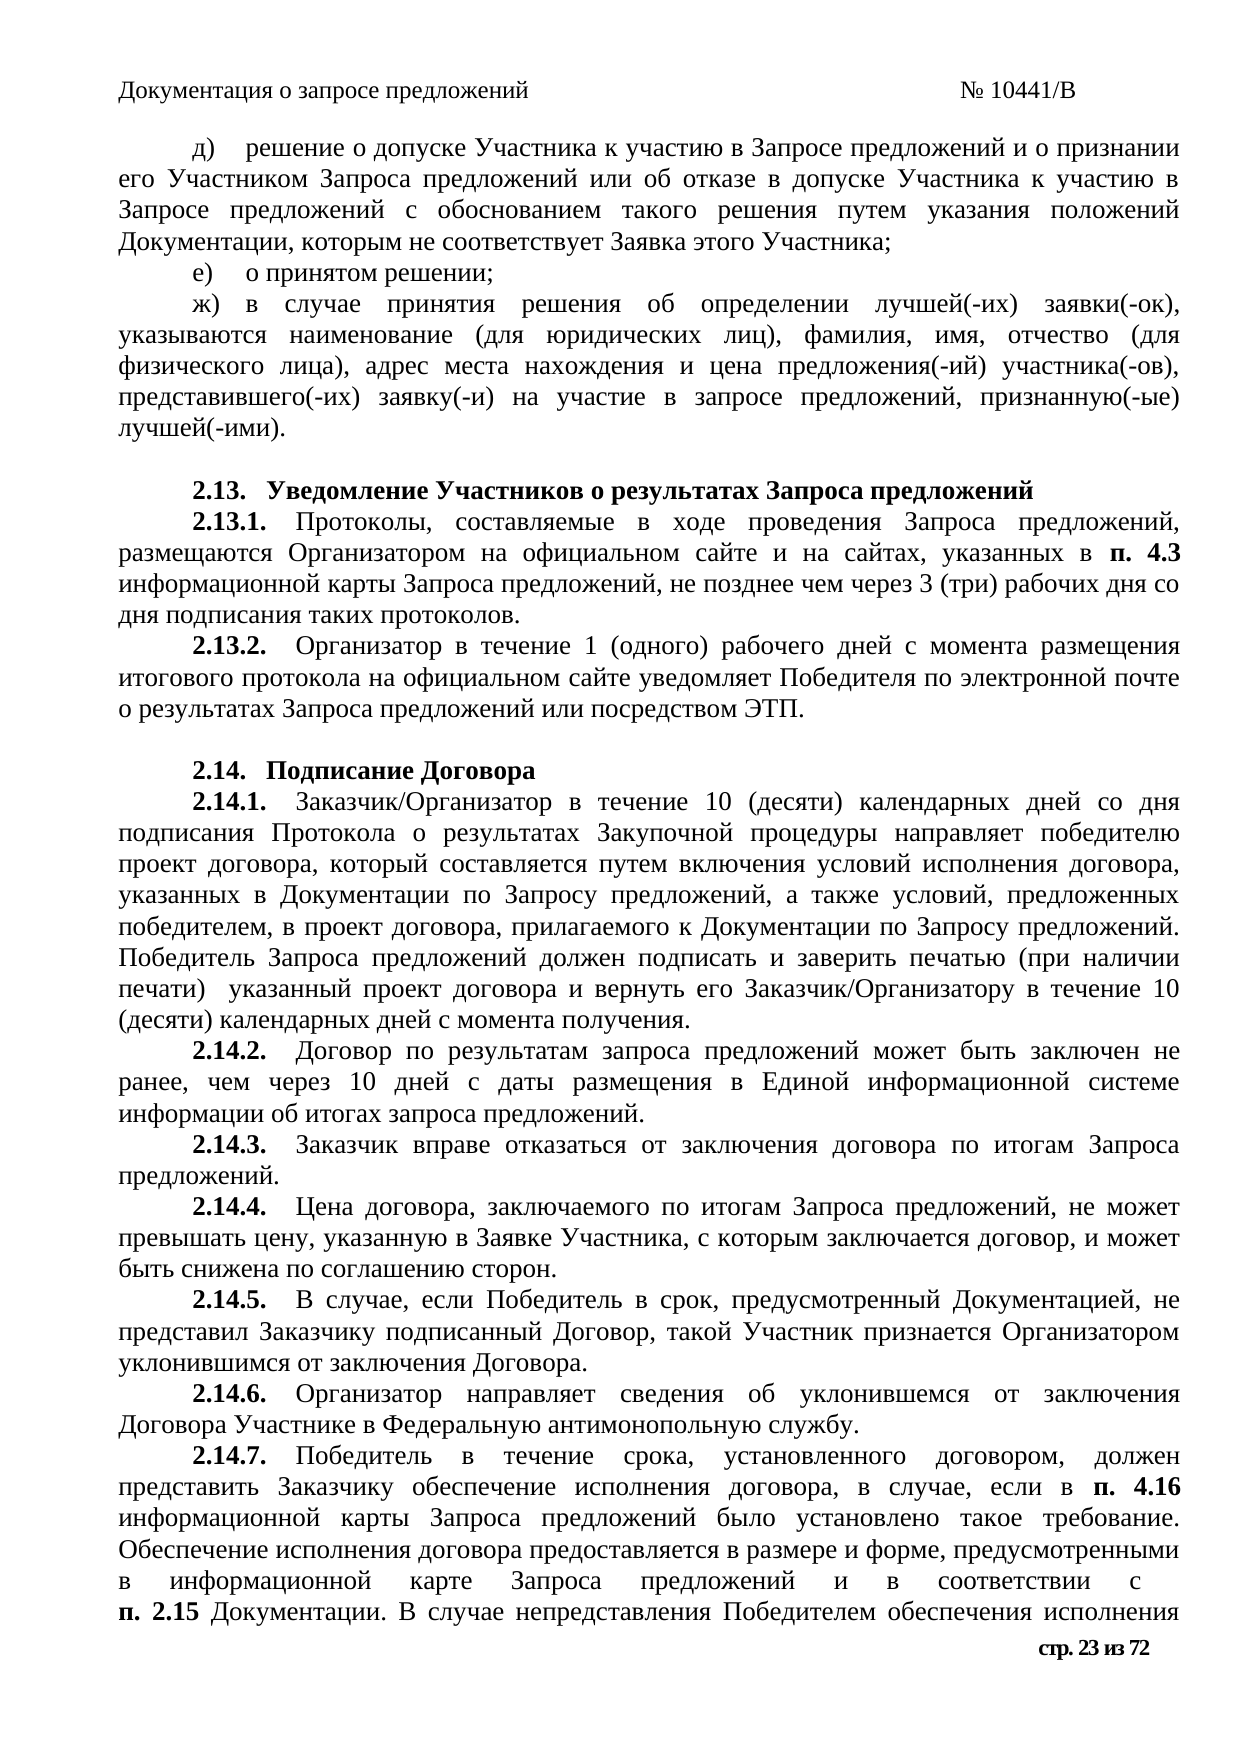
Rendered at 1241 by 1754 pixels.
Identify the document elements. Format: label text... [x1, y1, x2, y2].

list В случае, если Победитель в срок, предусмотренный Документацией, не представил Заказчику подписанный Договор, такой Участник признается Организатором уклонившимся от заключения Договора. [118, 1283, 1181, 1377]
subtitle Подписание Договора [118, 754, 1181, 785]
list Договор по результатам запроса предложений может быть заключен не ранее, чем через 10 дней с даты размещения в Единой информационной системе информации об итогах запроса предложений. [118, 1034, 1181, 1128]
list в случае принятия решения об определении лучшей(-их) заявки(-ок), указываются наименование (для юридических лиц), фамилия, имя, отчество (для физического лица), адрес места нахождения и цена предложения(-ий) участника(-ов), представившего(-их) заявку(-и) на участие в запросе предложений, признанную(-ые) лучшей(-ими). [118, 287, 1181, 443]
list Организатор в течение 1 (одного) рабочего дней с момента размещения итогового протокола на официальном сайте уведомляет Победителя по электронной почте о результатах Запроса предложений или посредством ЭТП. [118, 629, 1181, 723]
list Цена договора, заключаемого по итогам Запроса предложений, не может превышать цену, указанную в Заявке Участника, с которым заключается договор, и может быть снижена по соглашению сторон. [118, 1190, 1181, 1283]
list Организатор направляет сведения об уклонившемся от заключения Договора Участнике в Федеральную антимонопольную службу. [118, 1377, 1181, 1439]
list Протоколы, составляемые в ходе проведения Запроса предложений, размещаются Организатором на официальном сайте и на сайтах, указанных в п. 4.3 информационной карты Запроса предложений, не позднее чем через 3 (три) рабочих дня со дня подписания таких протоколов. [118, 505, 1181, 629]
list Заказчик вправе отказаться от заключения договора по итогам Запроса предложений. [118, 1128, 1181, 1190]
list Заказчик/Организатор в течение 10 (десяти) календарных дней со дня подписания Протокола о результатах Закупочной процедуры направляет победителю проект договора, который составляется путем включения условий исполнения договора, указанных в Документации по Запросу предложений, а также условий, предложенных победителем, в проект договора, прилагаемого к Документации по Запросу предложений. Победитель Запроса предложений должен подписать и заверить печатью (при наличии печати) указанный проект договора и вернуть его Заказчик/Организатору в течение 10 (десяти) календарных дней с момента получения. [118, 785, 1181, 1034]
subtitle Уведомление Участников о результатах Запроса предложений [118, 474, 1181, 505]
list решение о допуске Участника к участию в Запросе предложений и о признании его Участником Запроса предложений или об отказе в допуске Участника к участию в Запросе предложений с обоснованием такого решения путем указания положений Документации, которым не соответствует Заявка этого Участника; [118, 131, 1181, 256]
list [118, 1439, 1181, 1626]
list о принятом решении; [118, 256, 1181, 287]
